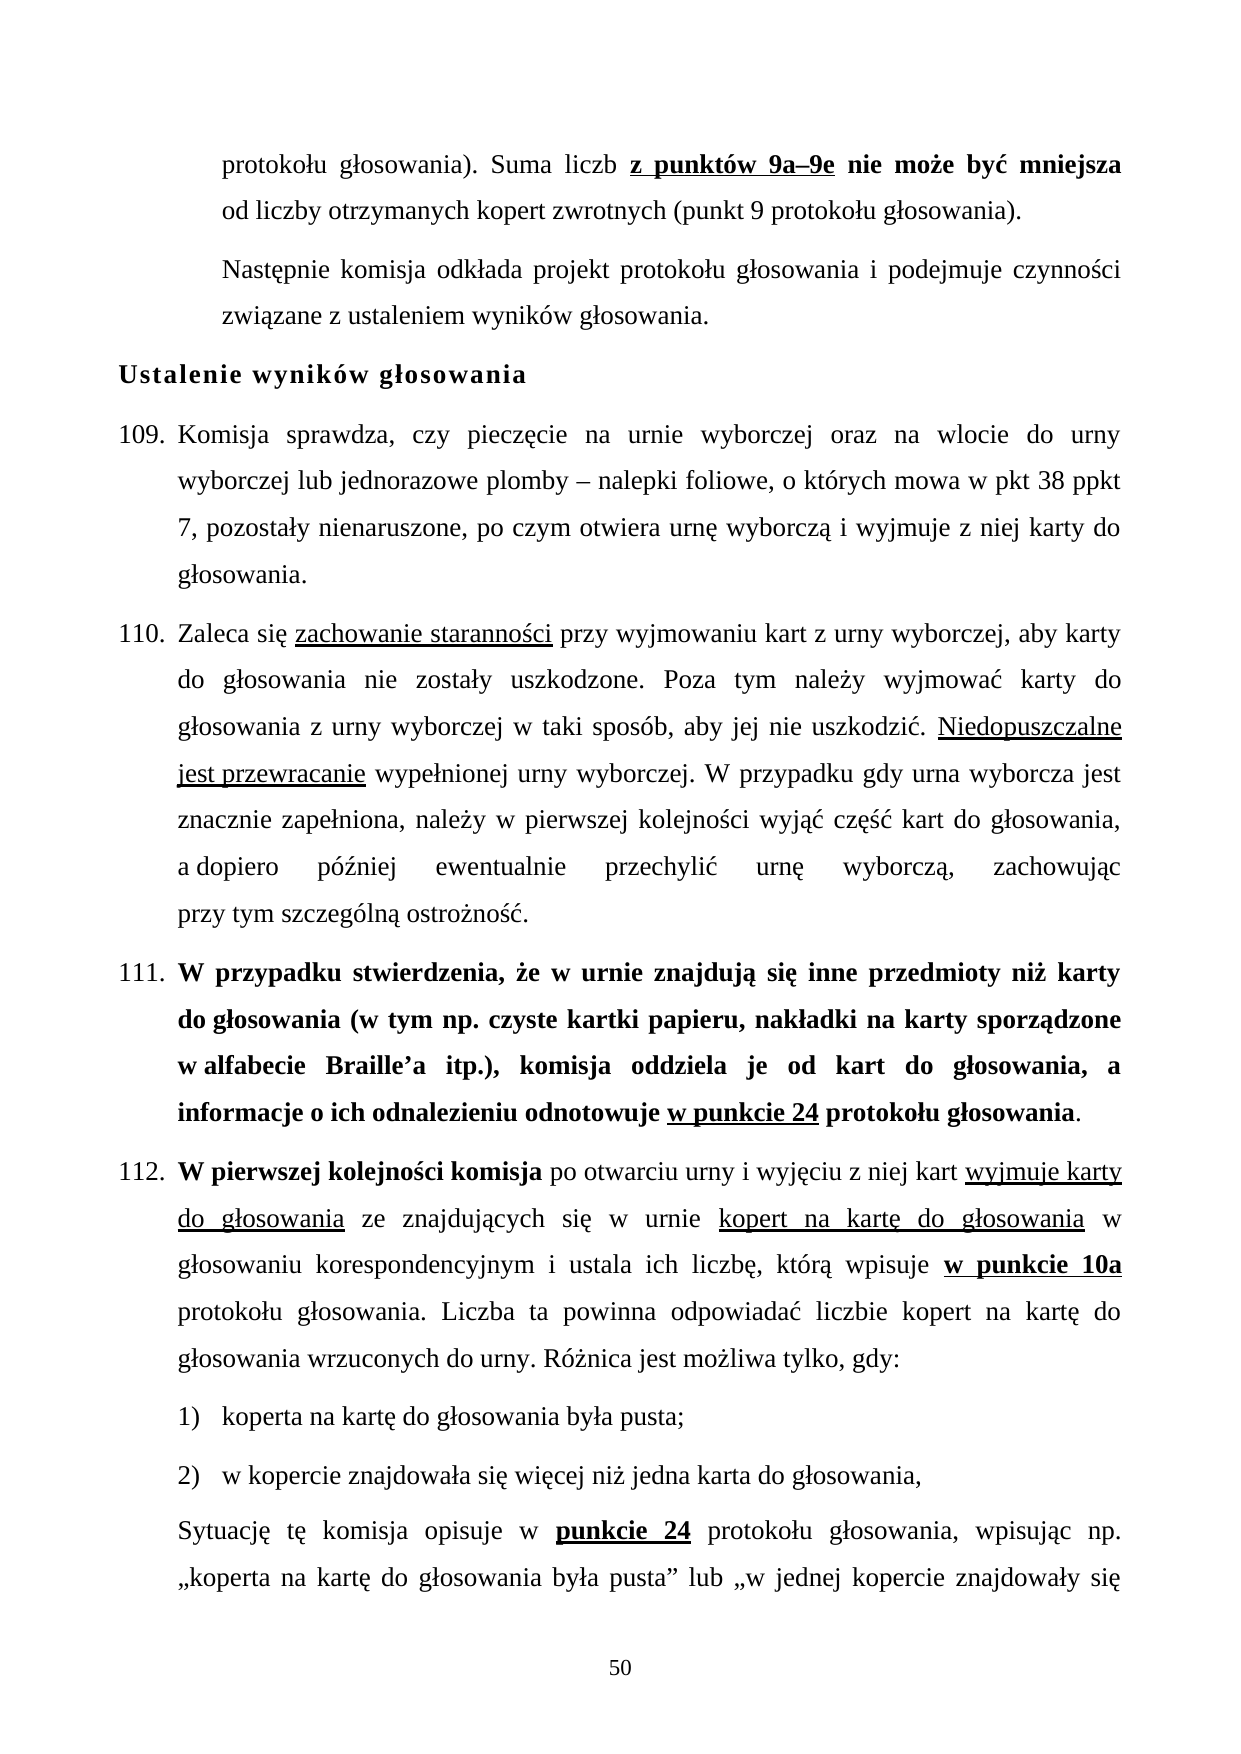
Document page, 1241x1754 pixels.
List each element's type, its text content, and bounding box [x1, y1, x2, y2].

list Zaleca się zachowanie staranności przy wyjmowaniu kart z urny wyborczej, aby karty do głosowania nie zostały uszkodzone. Poza tym należy wyjmować karty do głosowania z urny wyborczej w taki sposób, aby jej nie uszkodzić. Niedopuszczalne jest przewracanie wypełnionej urny wyborczej. W przypadku gdy urna wyborcza jest znacznie zapełniona, należy w pierwszej kolejności wyjąć część kart do głosowania, a dopiero później ewentualnie przechylić urnę wyborczą, zachowując przy tym szczególną ostrożność. [118, 617, 1122, 928]
list w kopercie znajdowała się więcej niż jedna karta do głosowania, [177, 1459, 1122, 1490]
list koperta na kartę do głosowania była pusta; [177, 1400, 1122, 1432]
text Ustalenie wyników głosowania [118, 359, 1122, 390]
list W pierwszej kolejności komisja po otwarciu urny i wyjęciu z niej kart wyjmuje karty do głosowania ze znajdujących się w urnie kopert na kartę do głosowania w głosowaniu korespondencyjnym i ustala ich liczbę, którą wpisuje w punkcie 10a protokołu głosowania. Liczba ta powinna odpowiadać liczbie kopert na kartę do głosowania wrzuconych do urny. Różnica jest możliwa tylko, gdy: [118, 1155, 1122, 1373]
list W przypadku stwierdzenia, że w urnie znajdują się inne przedmioty niż karty do głosowania (w tym np. czyste kartki papieru, nakładki na karty sporządzone w alfabecie Braille’a itp.), komisja oddziela je od kart do głosowania, a informacje o ich odnalezieniu odnotowuje w punkcie 24 protokołu głosowania. [118, 956, 1122, 1127]
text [222, 148, 1122, 226]
text Następnie komisja odkłada projekt protokołu głosowania i podejmuje czynności związane z ustaleniem wyników głosowania. [222, 253, 1122, 331]
list Komisja sprawdza, czy pieczęcie na urnie wyborczej oraz na wlocie do urny wyborczej lub jednorazowe plomby – nalepki foliowe, o których mowa w pkt 38 ppkt 7, pozostały nienaruszone, po czym otwiera urnę wyborczą i wyjmuje z niej karty do głosowania. [118, 418, 1122, 589]
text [177, 1514, 1122, 1592]
